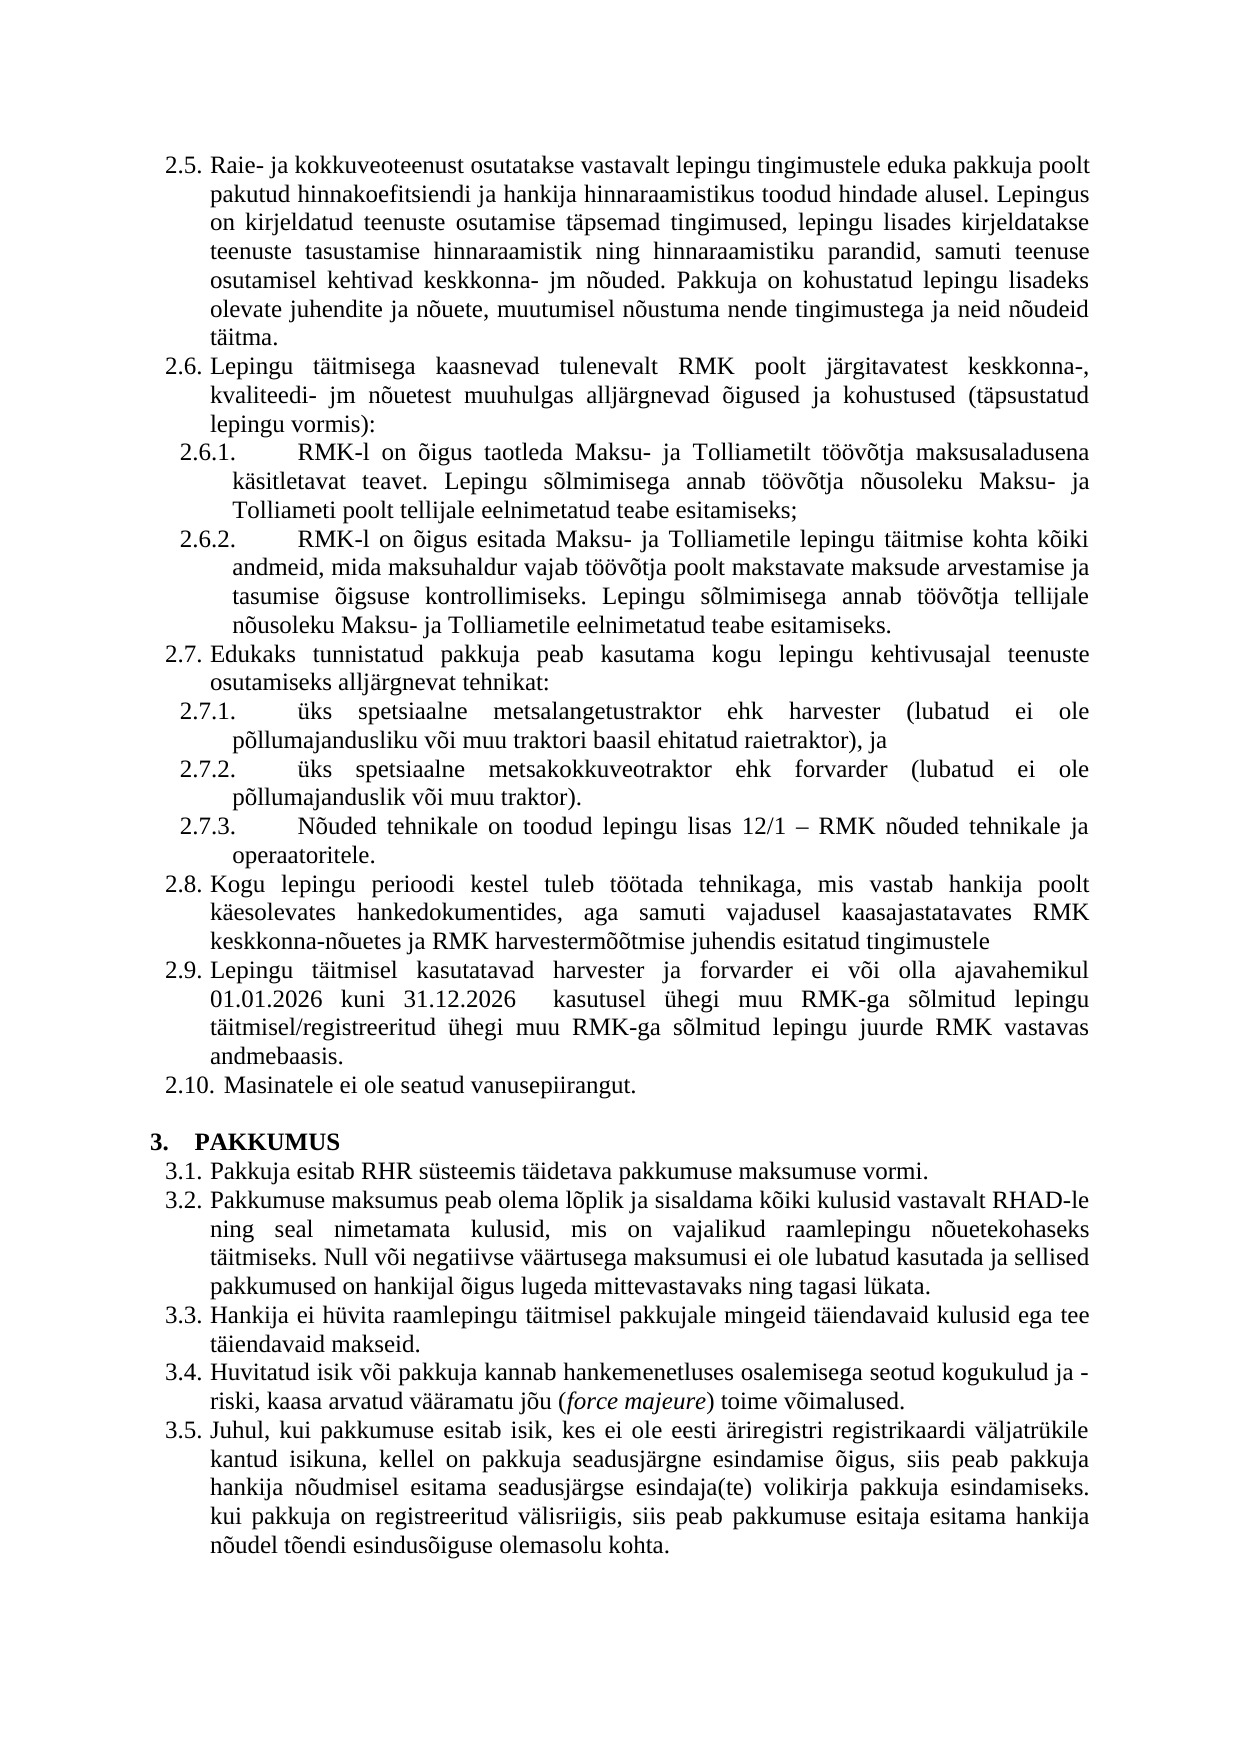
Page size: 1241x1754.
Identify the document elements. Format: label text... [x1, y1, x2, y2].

text Lepingu täitmisel kasutatavad harvester ja forvarder ei või olla ajavahemikul 01.01.2026 kuni 31.12.2026 kasutusel ühegi muu RMK-ga sõlmitud lepingu täitmisel/registreeritud ühegi muu RMK-ga sõlmitud lepingu juurde RMK vastavas andmebaasis. [165, 955, 1090, 1070]
text Hankija ei hüvita raamlepingu täitmisel pakkujale mingeid täiendavaid kulusid ega tee täiendavaid makseid. [165, 1300, 1090, 1357]
text Huvitatud isik või pakkuja kannab hankemenetluses osalemisega seotud kogukulud ja -riski, kaasa arvatud vääramatu jõu (force majeure) toime võimalused. [165, 1357, 1090, 1415]
text Edukaks tunnistatud pakkuja peab kasutama kogu lepingu kehtivusajal teenuste osutamiseks alljärgnevat tehnikat: [165, 639, 1090, 696]
text Pakkumuse maksumus peab olema lõplik ja sisaldama kõiki kulusid vastavalt RHAD-le ning seal nimetamata kulusid, mis on vajalikud raamlepingu nõuetekohaseks täitmiseks. Null või negatiivse väärtusega maksumusi ei ole lubatud kasutada ja sellised pakkumused on hankijal õigus lugeda mittevastavaks ning tagasi lükata. [165, 1185, 1090, 1300]
list PAKKUMUS [150, 1127, 1090, 1156]
text Lepingu täitmisega kaasnevad tulenevalt RMK poolt järgitavatest keskkonna-, kvaliteedi- jm nõuetest muuhulgas alljärgnevad õigused ja kohustused (täpsustatud lepingu vormis): [165, 351, 1090, 437]
text Nõuded tehnikale on toodud lepingu lisas 12/1 – RMK nõuded tehnikale ja operaatoritele. [179, 811, 1090, 869]
text Pakkuja esitab RHR süsteemis täidetava pakkumuse maksumuse vormi. [165, 1156, 1090, 1185]
text üks spetsiaalne metsakokkuveotraktor ehk forvarder (lubatud ei ole põllumajanduslik või muu traktor). [179, 754, 1090, 811]
text Raie- ja kokkuveoteenust osutatakse vastavalt lepingu tingimustele eduka pakkuja poolt pakutud hinnakoefitsiendi ja hankija hinnaraamistikus toodud hindade alusel. Lepingus on kirjeldatud teenuste osutamise täpsemad tingimused, lepingu lisades kirjeldatakse teenuste tasustamise hinnaraamistik ning hinnaraamistiku parandid, samuti teenuse osutamisel kehtivad keskkonna- jm nõuded. Pakkuja on kohustatud lepingu lisadeks olevate juhendite ja nõuete, muutumisel nõustuma nende tingimustega ja neid nõudeid täitma. [165, 150, 1090, 351]
text üks spetsiaalne metsalangetustraktor ehk harvester (lubatud ei ole põllumajandusliku või muu traktori baasil ehitatud raietraktor), ja [179, 696, 1090, 754]
text Juhul, kui pakkumuse esitab isik, kes ei ole eesti äriregistri registrikaardi väljatrükile kantud isikuna, kellel on pakkuja seadusjärgne esindamise õigus, siis peab pakkuja hankija nõudmisel esitama seadusjärgse esindaja(te) volikirja pakkuja esindamiseks. kui pakkuja on registreeritud välisriigis, siis peab pakkumuse esitaja esitama hankija nõudel tõendi esindusõiguse olemasolu kohta. [165, 1415, 1090, 1559]
text RMK-l on õigus taotleda Maksu- ja Tolliametilt töövõtja maksusaladusena käsitletavat teavet. Lepingu sõlmimisega annab töövõtja nõusoleku Maksu- ja Tolliameti poolt tellijale eelnimetatud teabe esitamiseks; [179, 437, 1090, 524]
text Masinatele ei ole seatud vanusepiirangut. [165, 1070, 1090, 1099]
text Kogu lepingu perioodi kestel tuleb töötada tehnikaga, mis vastab hankija poolt käesolevates hankedokumentides, aga samuti vajadusel kaasajastatavates RMK keskkonna-nõuetes ja RMK harvestermõõtmise juhendis esitatud tingimustele [165, 869, 1090, 955]
text RMK-l on õigus esitada Maksu- ja Tolliametile lepingu täitmise kohta kõiki andmeid, mida maksuhaldur vajab töövõtja poolt makstavate maksude arvestamise ja tasumise õigsuse kontrollimiseks. Lepingu sõlmimisega annab töövõtja tellijale nõusoleku Maksu- ja Tolliametile eelnimetatud teabe esitamiseks. [179, 524, 1090, 639]
